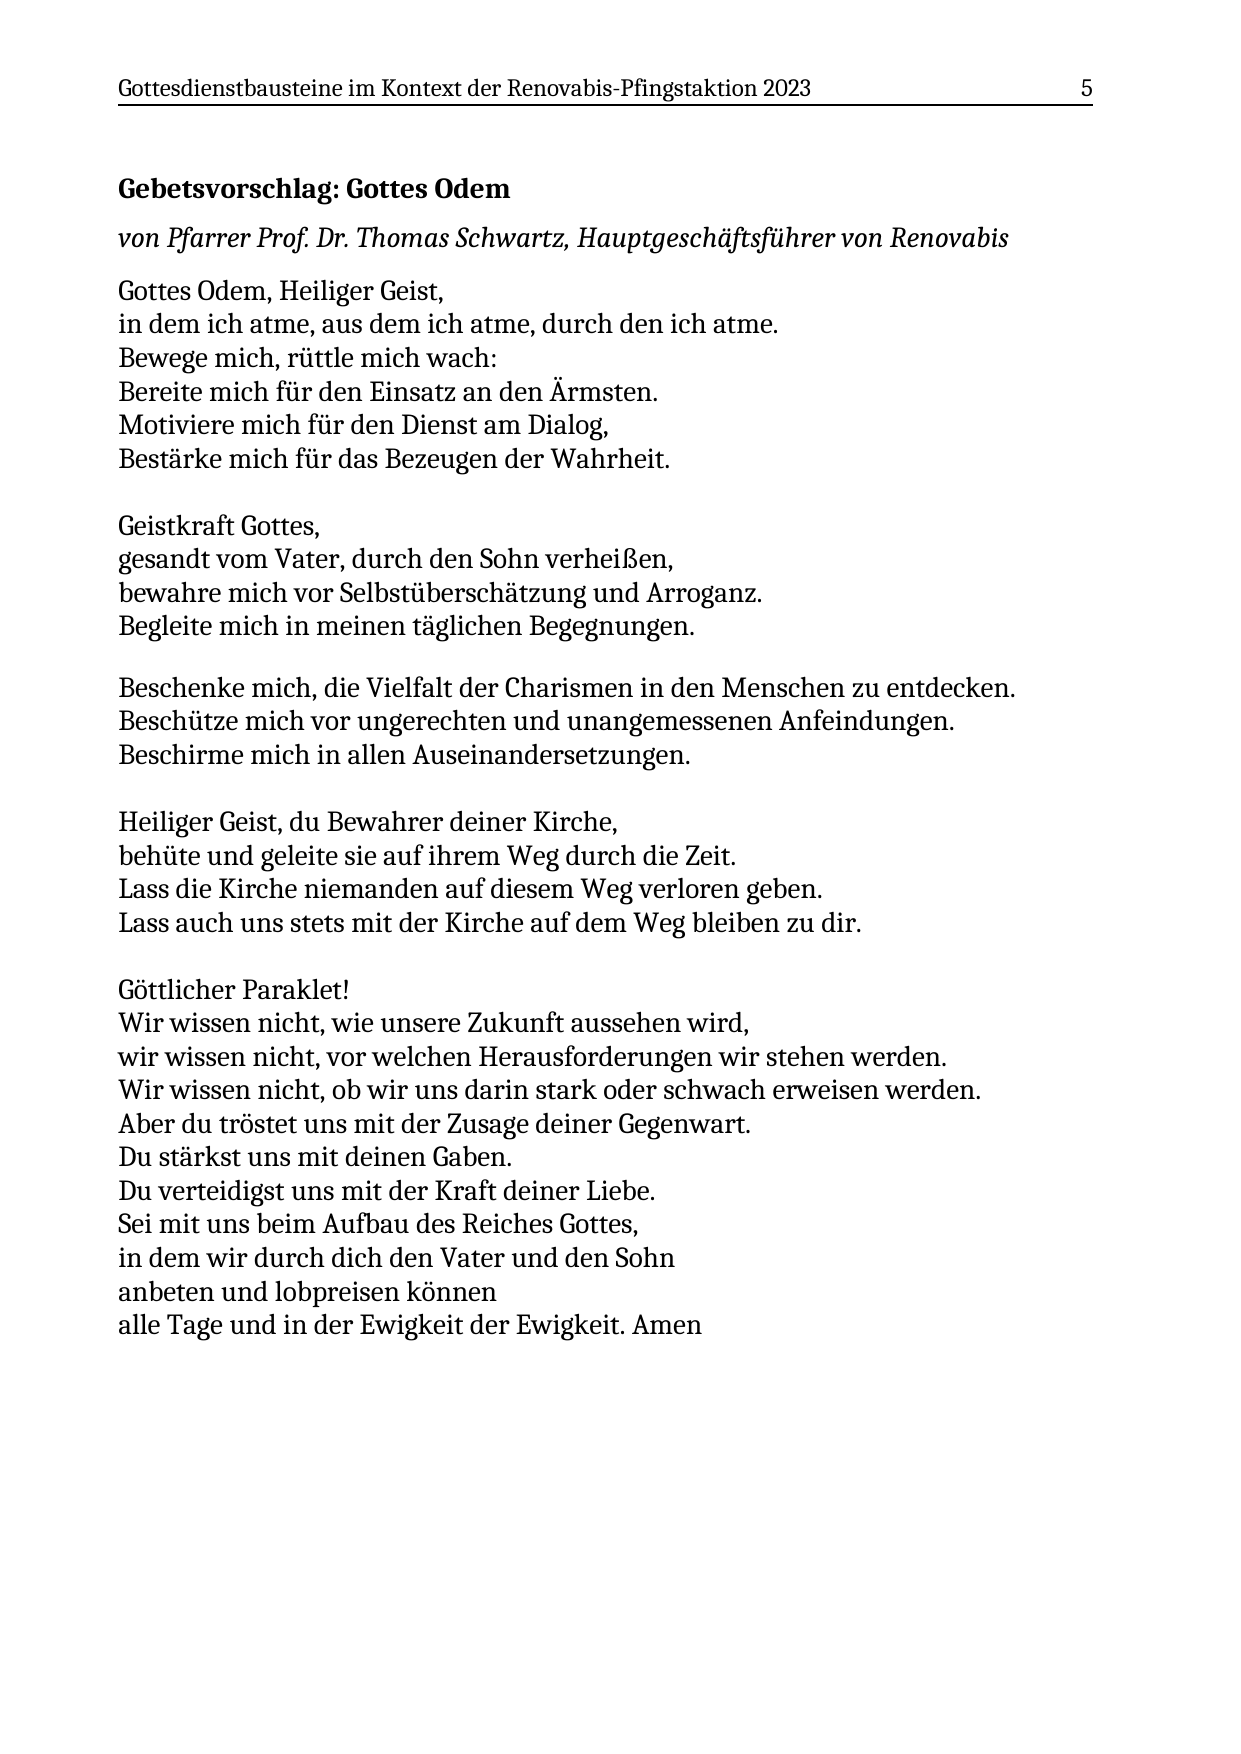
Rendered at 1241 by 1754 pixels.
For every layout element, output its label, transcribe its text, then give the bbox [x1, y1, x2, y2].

text Du stärkst uns mit deinen Gaben. [118, 1141, 1093, 1174]
text Beschirme mich in allen Auseinandersetzungen. [118, 738, 1093, 772]
text gesandt vom Vater, durch den Sohn verheißen, bewahre mich vor Selbstüberschätzung und Arroganz. Begleite mich in meinen täglichen Begegnungen. [118, 542, 1093, 643]
text Beschenke mich, die Vielfalt der Charismen in den Menschen zu entdecken. Beschütze mich vor ungerechten und unangemessenen Anfeindungen. [118, 671, 1093, 738]
text Bereite mich für den Einsatz an den Ärmsten. Motiviere mich für den Dienst am Dialog, Bestärke mich für das Bezeugen der Wahrheit. [118, 375, 1093, 475]
text Heiliger Geist, du Bewahrer deiner Kirche, [118, 805, 1093, 839]
text von Pfarrer Prof. Dr. Thomas Schwartz, Hauptgeschäftsführer von Renovabis [118, 221, 1093, 255]
text Lass die Kirche niemanden auf diesem Weg verloren geben. Lass auch uns stets mit der Kirche auf dem Weg bleiben zu dir. [118, 872, 1093, 939]
text alle Tage und in der Ewigkeit der Ewigkeit. Amen [118, 1308, 1093, 1342]
text Du verteidigst uns mit der Kraft deiner Liebe. Sei mit uns beim Aufbau des Reiches Gottes, [118, 1174, 1093, 1241]
text in dem ich atme, aus dem ich atme, durch den ich atme. Bewege mich, rüttle mich wach: [118, 308, 1093, 375]
text Göttlicher Paraklet! [118, 973, 1093, 1006]
text behüte und geleite sie auf ihrem Weg durch die Zeit. [118, 839, 1093, 872]
text Geistkraft Gottes, [118, 475, 1093, 542]
subtitle Gebetsvorschlag: Gottes Odem [118, 173, 1093, 206]
text Gottes Odem, Heiliger Geist, [118, 274, 1093, 308]
text in dem wir durch dich den Vater und den Sohn anbeten und lobpreisen können [118, 1241, 1093, 1308]
text wir wissen nicht, vor welchen Herausforderungen wir stehen werden. Wir wissen nicht, ob wir uns darin stark oder schwach erweisen werden. Aber du tröstet uns mit der Zusage deiner Gegenwart. [118, 1040, 1093, 1141]
text Wir wissen nicht, wie unsere Zukunft aussehen wird, [118, 1006, 1093, 1040]
